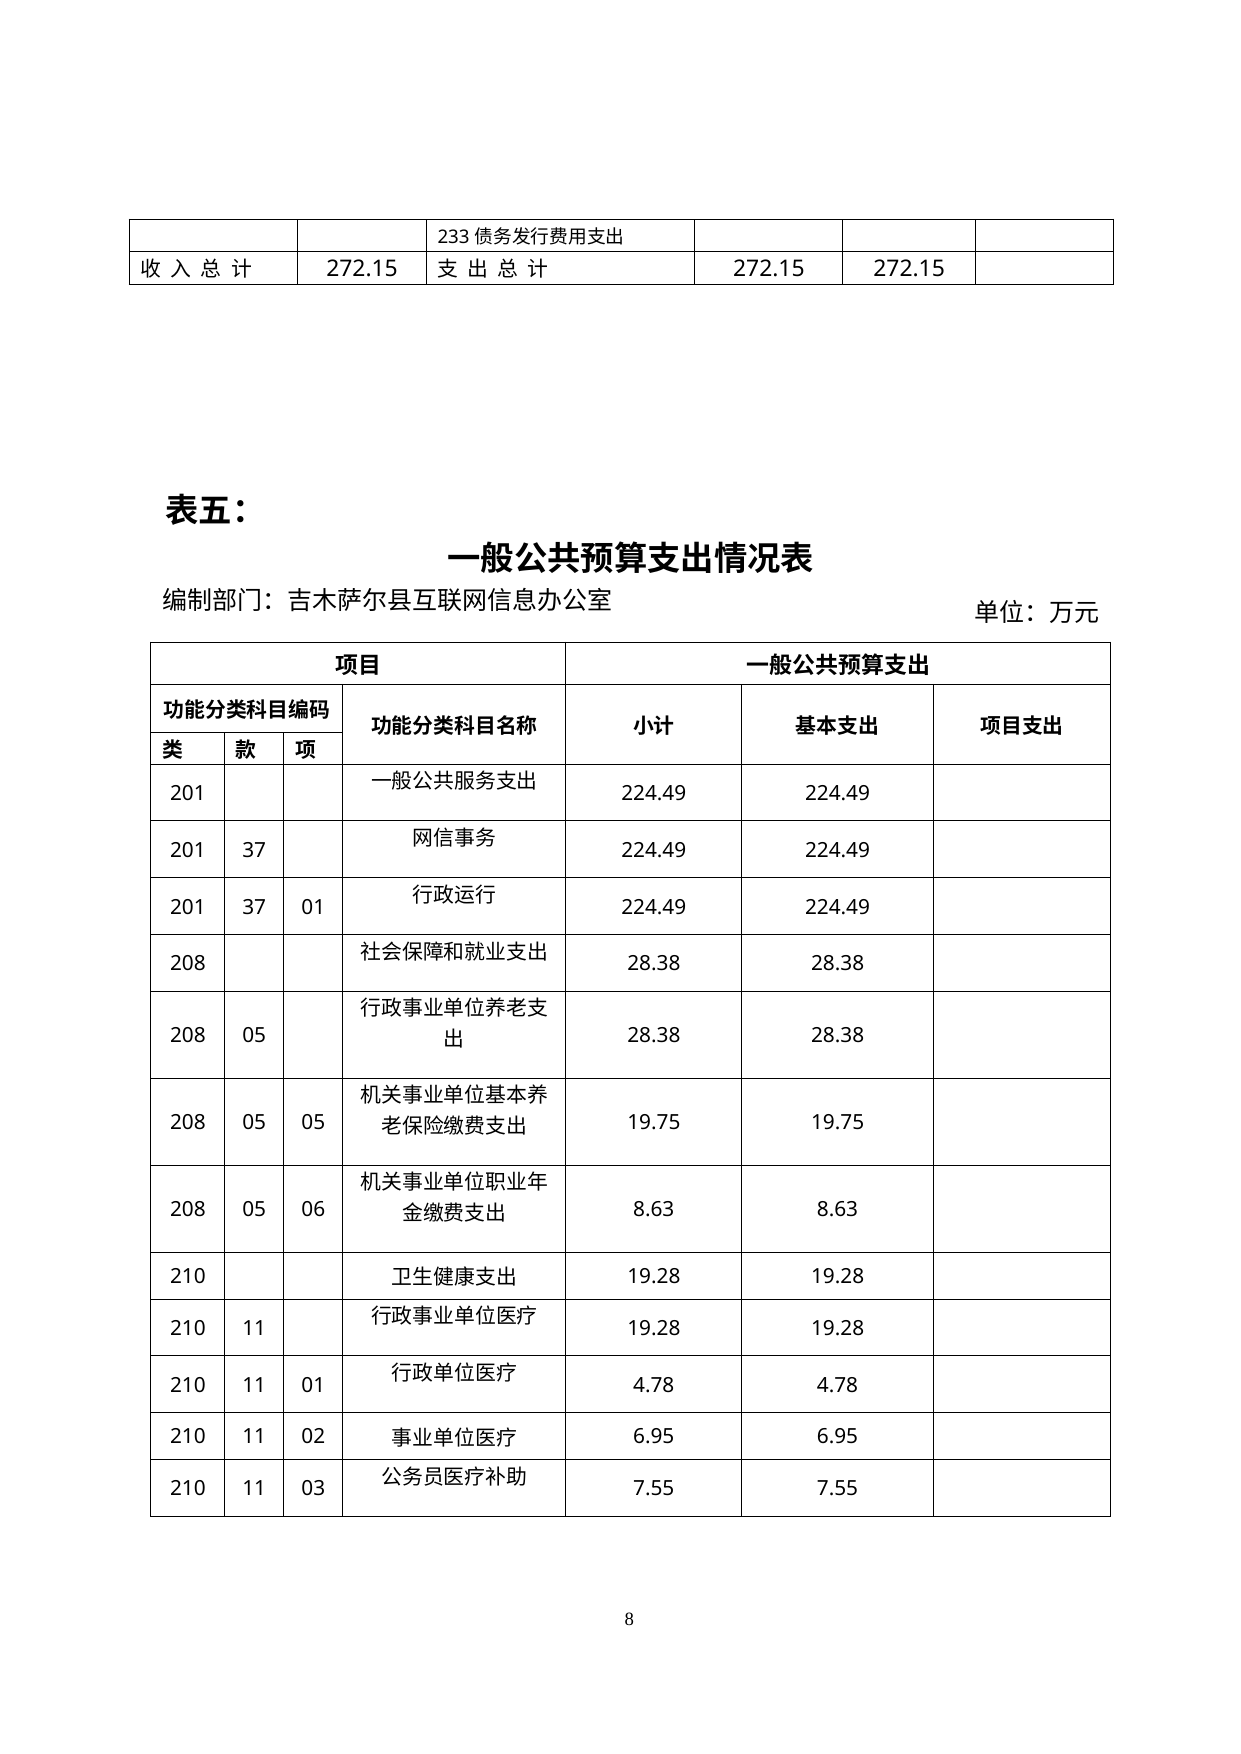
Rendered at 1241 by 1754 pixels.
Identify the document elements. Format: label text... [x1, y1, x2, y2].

table_cell 28.38 [566, 935, 741, 991]
text 表五： [165, 484, 1092, 532]
table_cell 单位：万元 [764, 580, 1110, 642]
table_cell 37 [225, 821, 283, 877]
table_cell 201 [151, 878, 224, 934]
table_cell 4.78 [742, 1356, 933, 1412]
table_cell [976, 220, 1113, 251]
table_cell 210 [151, 1413, 224, 1459]
table_cell 基本支出 [742, 685, 933, 763]
table_cell 卫生健康支出 [343, 1253, 565, 1298]
table_cell 项目支出 [934, 685, 1110, 763]
table_cell [225, 935, 283, 991]
table_cell 支 出 总 计 [427, 252, 694, 283]
table_cell 7.55 [742, 1460, 933, 1516]
table_cell 210 [151, 1253, 224, 1298]
table_cell 03 [284, 1460, 342, 1516]
table_cell [934, 935, 1110, 991]
table_cell [695, 220, 842, 251]
table_cell 05 [225, 1166, 283, 1252]
table_cell 272.15 [843, 252, 975, 283]
table_cell 11 [225, 1413, 283, 1459]
table_cell 行政运行 [343, 878, 565, 934]
table_cell 网信事务 [343, 821, 565, 877]
table_cell 一般公共服务支出 [343, 765, 565, 820]
table_cell 208 [151, 935, 224, 991]
table_cell 19.28 [566, 1300, 741, 1355]
table_cell [284, 821, 342, 877]
table_cell 编制部门：吉木萨尔县互联网信息办公室 [151, 580, 764, 642]
table_cell 05 [284, 1079, 342, 1164]
table_cell 28.38 [742, 992, 933, 1078]
table_cell 功能分类科目编码 [151, 685, 342, 732]
table_cell 210 [151, 1300, 224, 1355]
table_cell 201 [151, 821, 224, 877]
table_cell 行政事业单位医疗 [343, 1300, 565, 1355]
table_header 一般公共预算支出情况表 [151, 532, 1110, 580]
table_cell 224.49 [742, 765, 933, 820]
table_cell [934, 1460, 1110, 1516]
table_cell 06 [284, 1166, 342, 1252]
table_cell [284, 1300, 342, 1355]
table_cell 37 [225, 878, 283, 934]
table_cell [934, 1079, 1110, 1164]
table_cell [225, 765, 283, 820]
table_cell 28.38 [742, 935, 933, 991]
table_cell [130, 220, 297, 251]
table_cell 6.95 [742, 1413, 933, 1459]
table_cell 项目 [151, 643, 565, 684]
table_cell 8.63 [566, 1166, 741, 1252]
table_cell 6.95 [566, 1413, 741, 1459]
table_cell 8.63 [742, 1166, 933, 1252]
table_cell 行政单位医疗 [343, 1356, 565, 1412]
table_cell 208 [151, 992, 224, 1078]
table_cell [284, 992, 342, 1078]
table_cell 11 [225, 1356, 283, 1412]
table_cell 收 入 总 计 [130, 252, 297, 283]
table_cell [284, 765, 342, 820]
table_cell 小计 [566, 685, 741, 763]
table_cell 一般公共预算支出 [566, 643, 1110, 684]
table_cell 224.49 [566, 821, 741, 877]
table_cell 224.49 [566, 878, 741, 934]
table_cell [843, 220, 975, 251]
table_cell [934, 1300, 1110, 1355]
table_cell 19.75 [566, 1079, 741, 1164]
table_cell 208 [151, 1166, 224, 1252]
table_cell 272.15 [695, 252, 842, 283]
table_cell 机关事业单位职业年金缴费支出 [343, 1166, 565, 1252]
table_cell 210 [151, 1460, 224, 1516]
table_cell 05 [225, 992, 283, 1078]
table_cell [225, 1253, 283, 1298]
table_cell 事业单位医疗 [343, 1413, 565, 1459]
table_cell 05 [225, 1079, 283, 1164]
table_cell 01 [284, 878, 342, 934]
table_cell 行政事业单位养老支出 [343, 992, 565, 1078]
table_cell 272.15 [298, 252, 426, 283]
table_cell 4.78 [566, 1356, 741, 1412]
table_cell 19.28 [566, 1253, 741, 1298]
table_cell [934, 765, 1110, 820]
table_cell 224.49 [566, 765, 741, 820]
table_cell 项 [284, 733, 342, 763]
table_cell [298, 220, 426, 251]
table_cell 机关事业单位基本养老保险缴费支出 [343, 1079, 565, 1164]
table_cell 01 [284, 1356, 342, 1412]
table_cell 功能分类科目名称 [343, 685, 565, 763]
table_cell [934, 1413, 1110, 1459]
table_cell 210 [151, 1356, 224, 1412]
table_cell 224.49 [742, 821, 933, 877]
table_cell [934, 1356, 1110, 1412]
table_cell 201 [151, 765, 224, 820]
table_cell [976, 252, 1113, 283]
table_cell [934, 821, 1110, 877]
table_cell [934, 878, 1110, 934]
table_cell 28.38 [566, 992, 741, 1078]
table_cell 11 [225, 1300, 283, 1355]
table_cell 19.28 [742, 1300, 933, 1355]
table_cell [934, 1253, 1110, 1298]
table_cell [284, 935, 342, 991]
table_cell 19.28 [742, 1253, 933, 1298]
table_cell 款 [225, 733, 283, 763]
table_cell 社会保障和就业支出 [343, 935, 565, 991]
table_cell 11 [225, 1460, 283, 1516]
table_cell 233 债务发行费用支出 [427, 220, 694, 251]
table_cell [934, 1166, 1110, 1252]
table_cell [284, 1253, 342, 1298]
table_cell 224.49 [742, 878, 933, 934]
table_cell 02 [284, 1413, 342, 1459]
table_cell 208 [151, 1079, 224, 1164]
table_cell 19.75 [742, 1079, 933, 1164]
table_cell 公务员医疗补助 [343, 1460, 565, 1516]
table_cell 7.55 [566, 1460, 741, 1516]
table_cell 类 [151, 733, 224, 763]
table_cell [934, 992, 1110, 1078]
